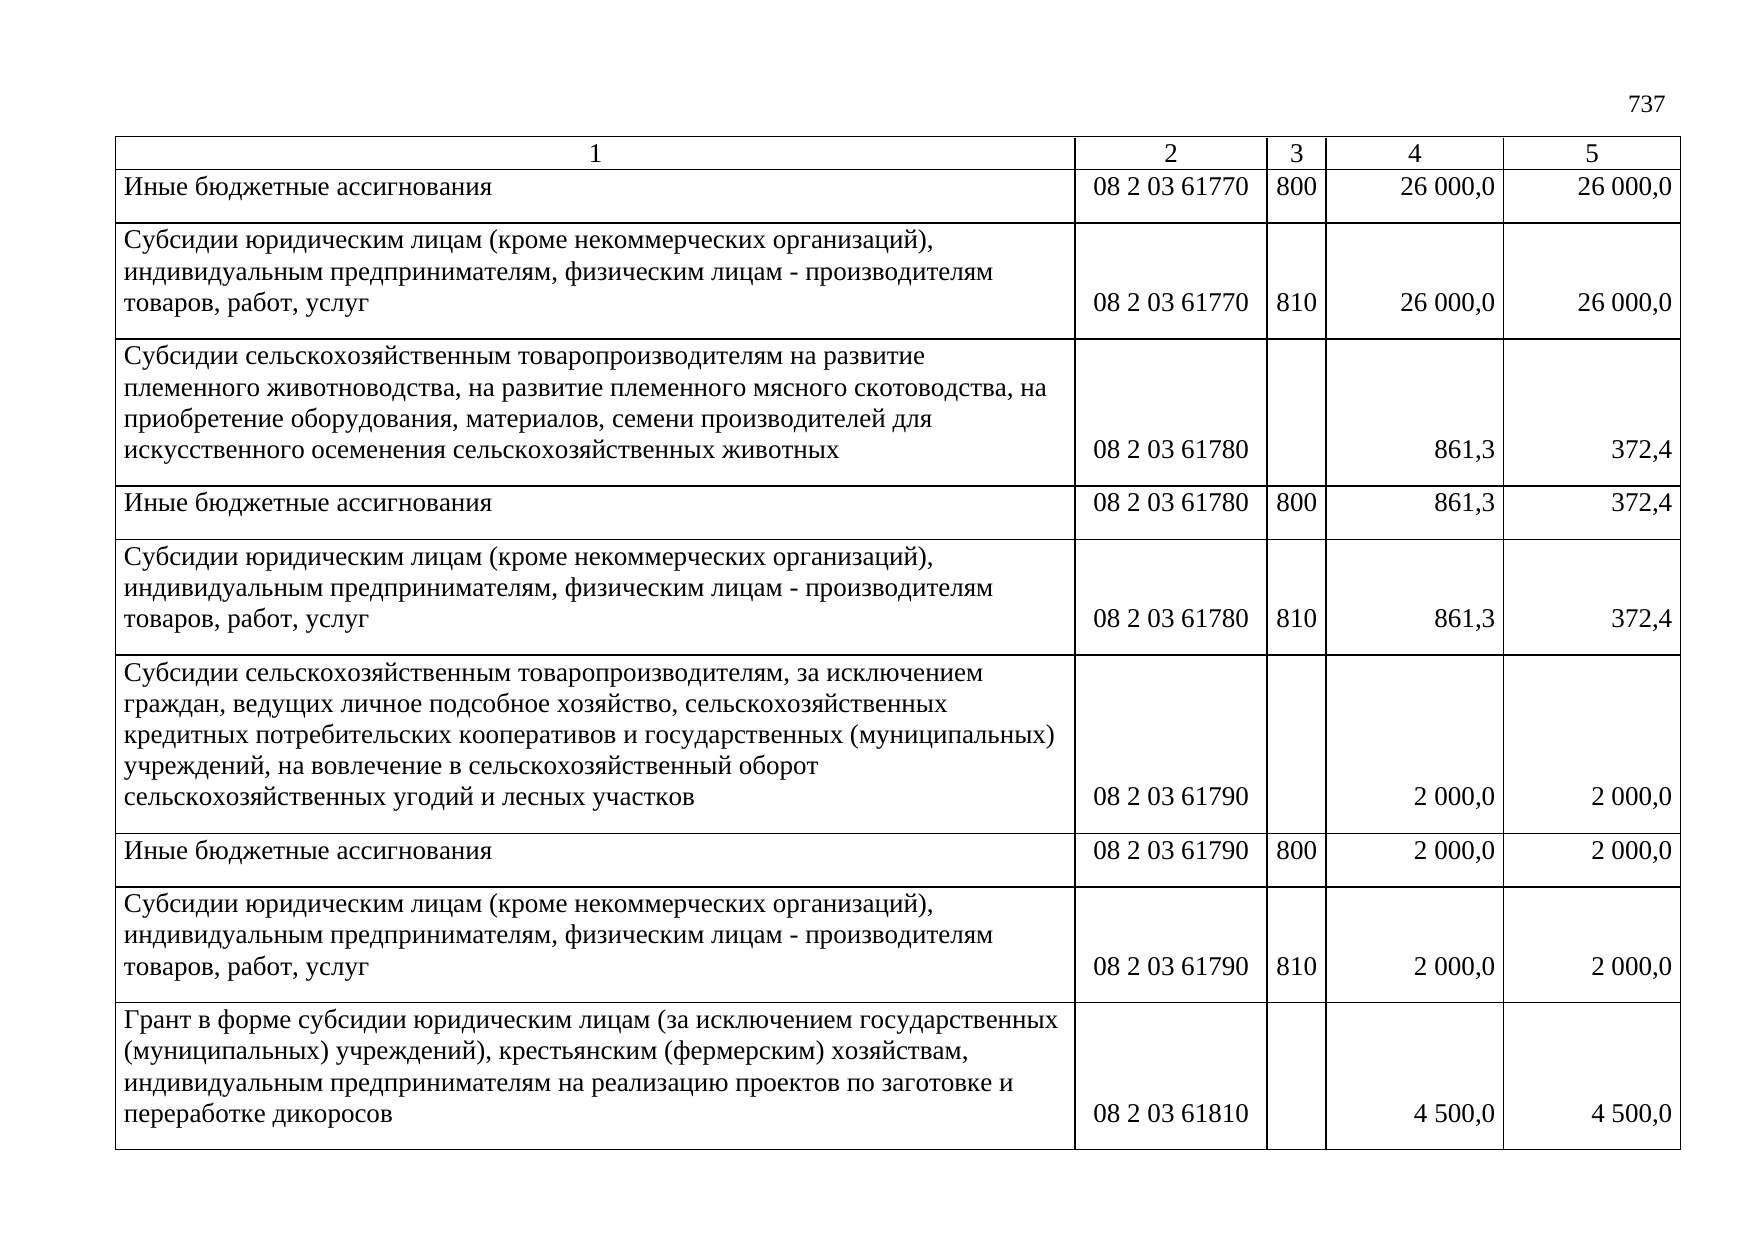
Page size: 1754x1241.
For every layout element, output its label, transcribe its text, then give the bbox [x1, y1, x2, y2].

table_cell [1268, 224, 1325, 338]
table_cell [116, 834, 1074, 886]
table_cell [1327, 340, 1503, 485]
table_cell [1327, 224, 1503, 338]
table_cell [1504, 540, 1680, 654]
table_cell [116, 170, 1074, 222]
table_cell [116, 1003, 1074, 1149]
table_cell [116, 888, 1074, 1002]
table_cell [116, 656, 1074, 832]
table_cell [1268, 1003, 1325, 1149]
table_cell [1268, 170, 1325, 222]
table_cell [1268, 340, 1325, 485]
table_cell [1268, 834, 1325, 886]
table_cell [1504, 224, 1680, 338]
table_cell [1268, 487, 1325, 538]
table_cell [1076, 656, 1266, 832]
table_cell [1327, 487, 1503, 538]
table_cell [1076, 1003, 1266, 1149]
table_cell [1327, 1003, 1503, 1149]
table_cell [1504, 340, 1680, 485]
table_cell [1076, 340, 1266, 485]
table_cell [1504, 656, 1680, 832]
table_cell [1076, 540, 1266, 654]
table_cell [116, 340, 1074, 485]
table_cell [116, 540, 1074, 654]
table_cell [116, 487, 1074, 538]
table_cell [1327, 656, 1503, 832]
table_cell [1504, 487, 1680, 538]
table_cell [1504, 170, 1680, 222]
table_header 5 [1504, 137, 1680, 168]
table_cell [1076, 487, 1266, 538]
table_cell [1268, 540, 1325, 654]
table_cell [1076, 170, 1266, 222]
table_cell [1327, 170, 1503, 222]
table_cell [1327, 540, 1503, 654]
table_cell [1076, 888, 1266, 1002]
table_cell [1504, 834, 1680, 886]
table_header 3 [1268, 137, 1326, 168]
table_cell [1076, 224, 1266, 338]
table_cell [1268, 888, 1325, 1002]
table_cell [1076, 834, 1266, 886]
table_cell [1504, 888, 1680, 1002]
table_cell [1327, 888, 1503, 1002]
table_header 4 [1327, 137, 1503, 168]
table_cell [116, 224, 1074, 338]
table_header 2 [1076, 137, 1267, 168]
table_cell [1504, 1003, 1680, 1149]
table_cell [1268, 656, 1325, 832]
table_header 1 [116, 137, 1075, 168]
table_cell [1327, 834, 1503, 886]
